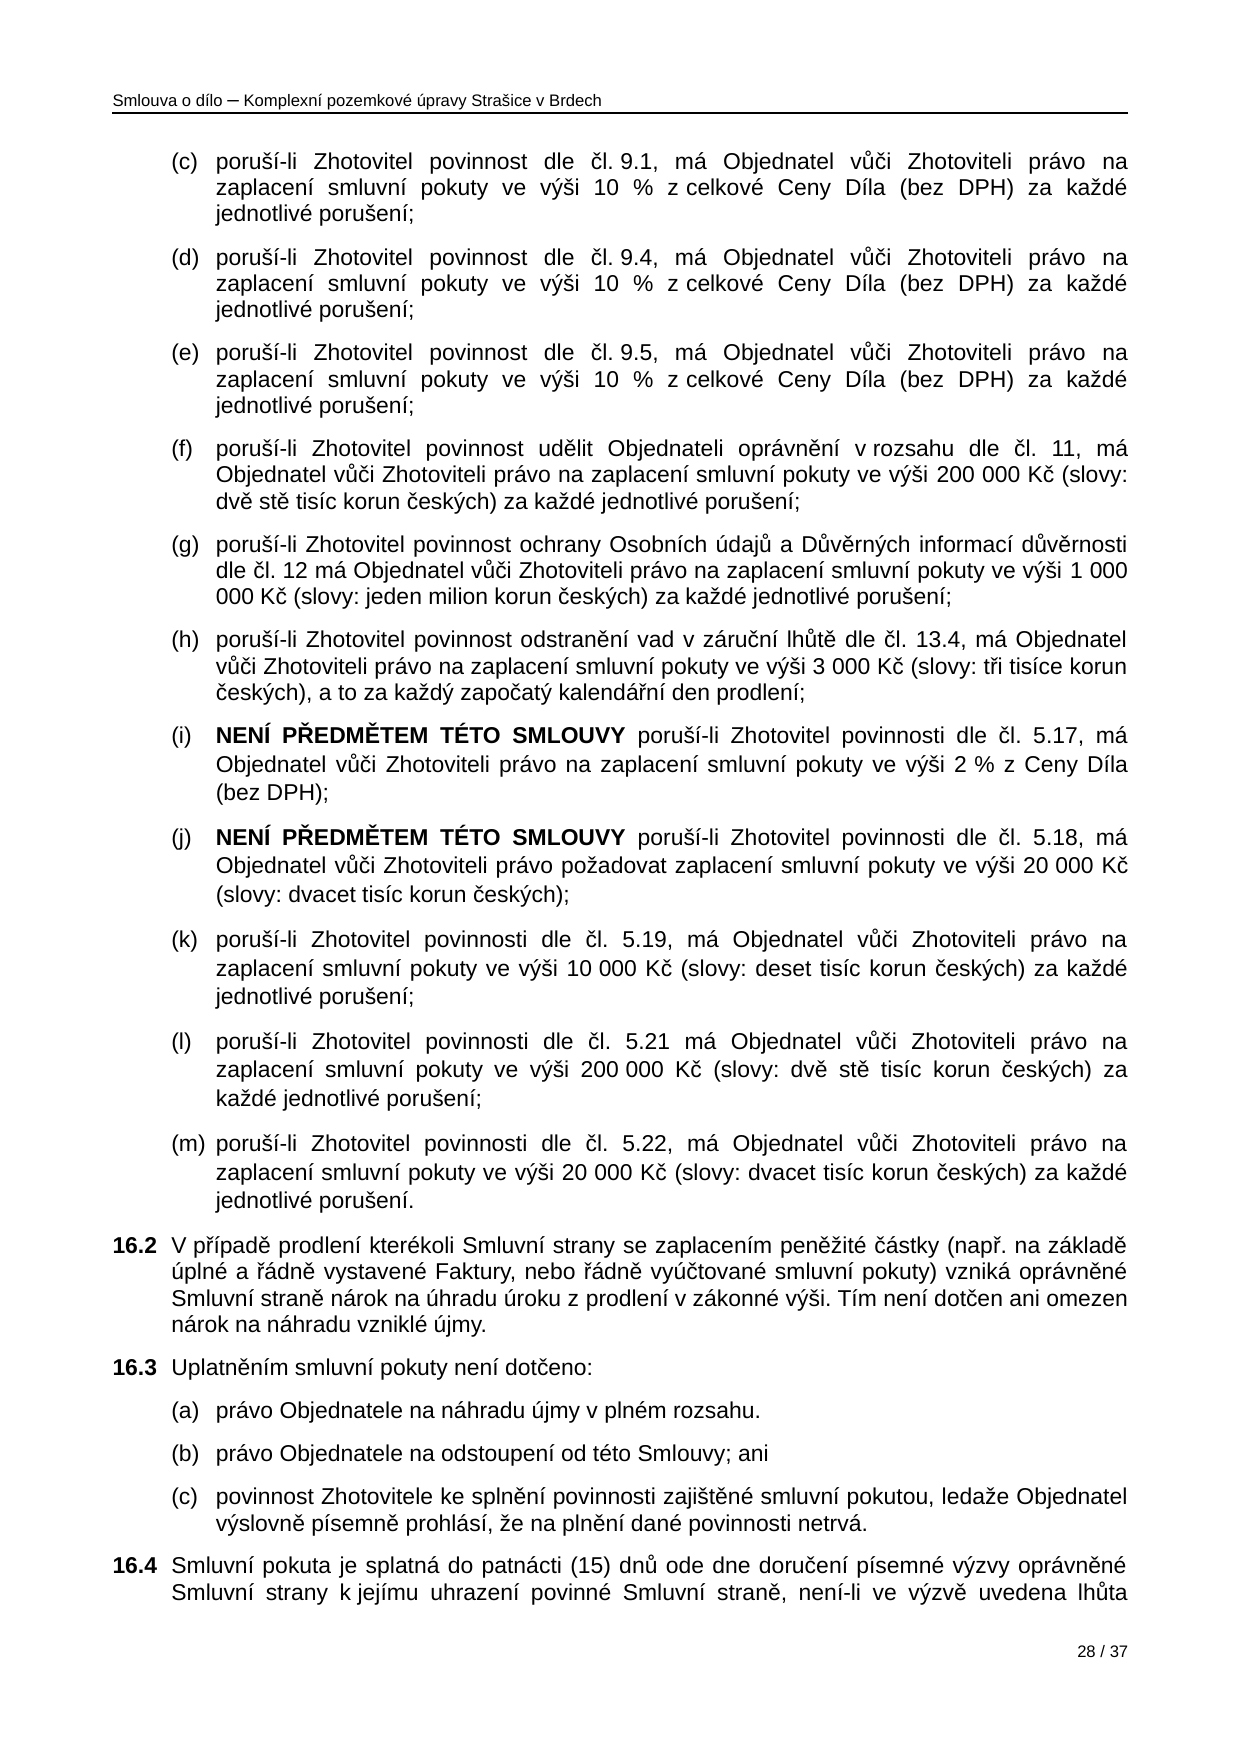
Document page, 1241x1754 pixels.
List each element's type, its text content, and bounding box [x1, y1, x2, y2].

text Uplatněním smluvní pokuty není dotčeno: [112, 1354, 1128, 1380]
list poruší-li Zhotovitel povinnost dle čl. 9.4, má Objednatel vůči Zhotoviteli právo na zaplacení smluvní pokuty ve výši 10 % z celkové Ceny Díla (bez DPH) za každé jednotlivé porušení; [171, 243, 1128, 322]
text poruší-li Zhotovitel povinnost ochrany Osobních údajů a Důvěrných informací důvěrnosti dle čl. 12 má Objednatel vůči Zhotoviteli právo na zaplacení smluvní pokuty ve výši 1 000 000 Kč (slovy: jeden milion korun českých) za každé jednotlivé porušení; [171, 531, 1128, 610]
text NENÍ PŘEDMĚTEM TÉTO SMLOUVY poruší-li Zhotovitel povinnosti dle čl. 5.18, má Objednatel vůči Zhotoviteli právo požadovat zaplacení smluvní pokuty ve výši 20 000 Kč (slovy: dvacet tisíc korun českých); [171, 824, 1128, 907]
list poruší-li Zhotovitel povinnost dle čl. 9.1, má Objednatel vůči Zhotoviteli právo na zaplacení smluvní pokuty ve výši 10 % z celkové Ceny Díla (bez DPH) za každé jednotlivé porušení; [171, 148, 1128, 227]
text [112, 1552, 1128, 1605]
list právo Objednatele na odstoupení od této Smlouvy; ani [171, 1440, 1128, 1466]
list poruší-li Zhotovitel povinnost dle čl. 9.5, má Objednatel vůči Zhotoviteli právo na zaplacení smluvní pokuty ve výši 10 % z celkové Ceny Díla (bez DPH) za každé jednotlivé porušení; [171, 339, 1128, 418]
text poruší-li Zhotovitel povinnost odstranění vad v záruční lhůtě dle čl. 13.4, má Objednatel vůči Zhotoviteli právo na zaplacení smluvní pokuty ve výši 3 000 Kč (slovy: tři tisíce korun českých), a to za každý započatý kalendářní den prodlení; [171, 626, 1128, 705]
list povinnost Zhotovitele ke splnění povinnosti zajištěné smluvní pokutou, ledaže Objednatel výslovně písemně prohlásí, že na plnění dané povinnosti netrvá. [171, 1483, 1128, 1536]
list právo Objednatele na náhradu újmy v plném rozsahu. [171, 1397, 1128, 1423]
text poruší-li Zhotovitel povinnost udělit Objednateli oprávnění v rozsahu dle čl. 11, má Objednatel vůči Zhotoviteli právo na zaplacení smluvní pokuty ve výši 200 000 Kč (slovy: dvě stě tisíc korun českých) za každé jednotlivé porušení; [171, 435, 1128, 514]
text poruší-li Zhotovitel povinnosti dle čl. 5.22, má Objednatel vůči Zhotoviteli právo na zaplacení smluvní pokuty ve výši 20 000 Kč (slovy: dvacet tisíc korun českých) za každé jednotlivé porušení. [171, 1130, 1128, 1213]
text poruší-li Zhotovitel povinnosti dle čl. 5.21 má Objednatel vůči Zhotoviteli právo na zaplacení smluvní pokuty ve výši 200 000 Kč (slovy: dvě stě tisíc korun českých) za každé jednotlivé porušení; [171, 1028, 1128, 1111]
text V případě prodlení kterékoli Smluvní strany se zaplacením peněžité částky (např. na základě úplné a řádně vystavené Faktury, nebo řádně vyúčtované smluvní pokuty) vzniká oprávněné Smluvní straně nárok na úhradu úroku z prodlení v zákonné výši. Tím není dotčen ani omezen nárok na náhradu vzniklé újmy. [112, 1232, 1128, 1337]
text NENÍ PŘEDMĚTEM TÉTO SMLOUVY poruší-li Zhotovitel povinnosti dle čl. 5.17, má Objednatel vůči Zhotoviteli právo na zaplacení smluvní pokuty ve výši 2 % z Ceny Díla (bez DPH); [171, 722, 1128, 805]
text poruší-li Zhotovitel povinnosti dle čl. 5.19, má Objednatel vůči Zhotoviteli právo na zaplacení smluvní pokuty ve výši 10 000 Kč (slovy: deset tisíc korun českých) za každé jednotlivé porušení; [171, 926, 1128, 1009]
